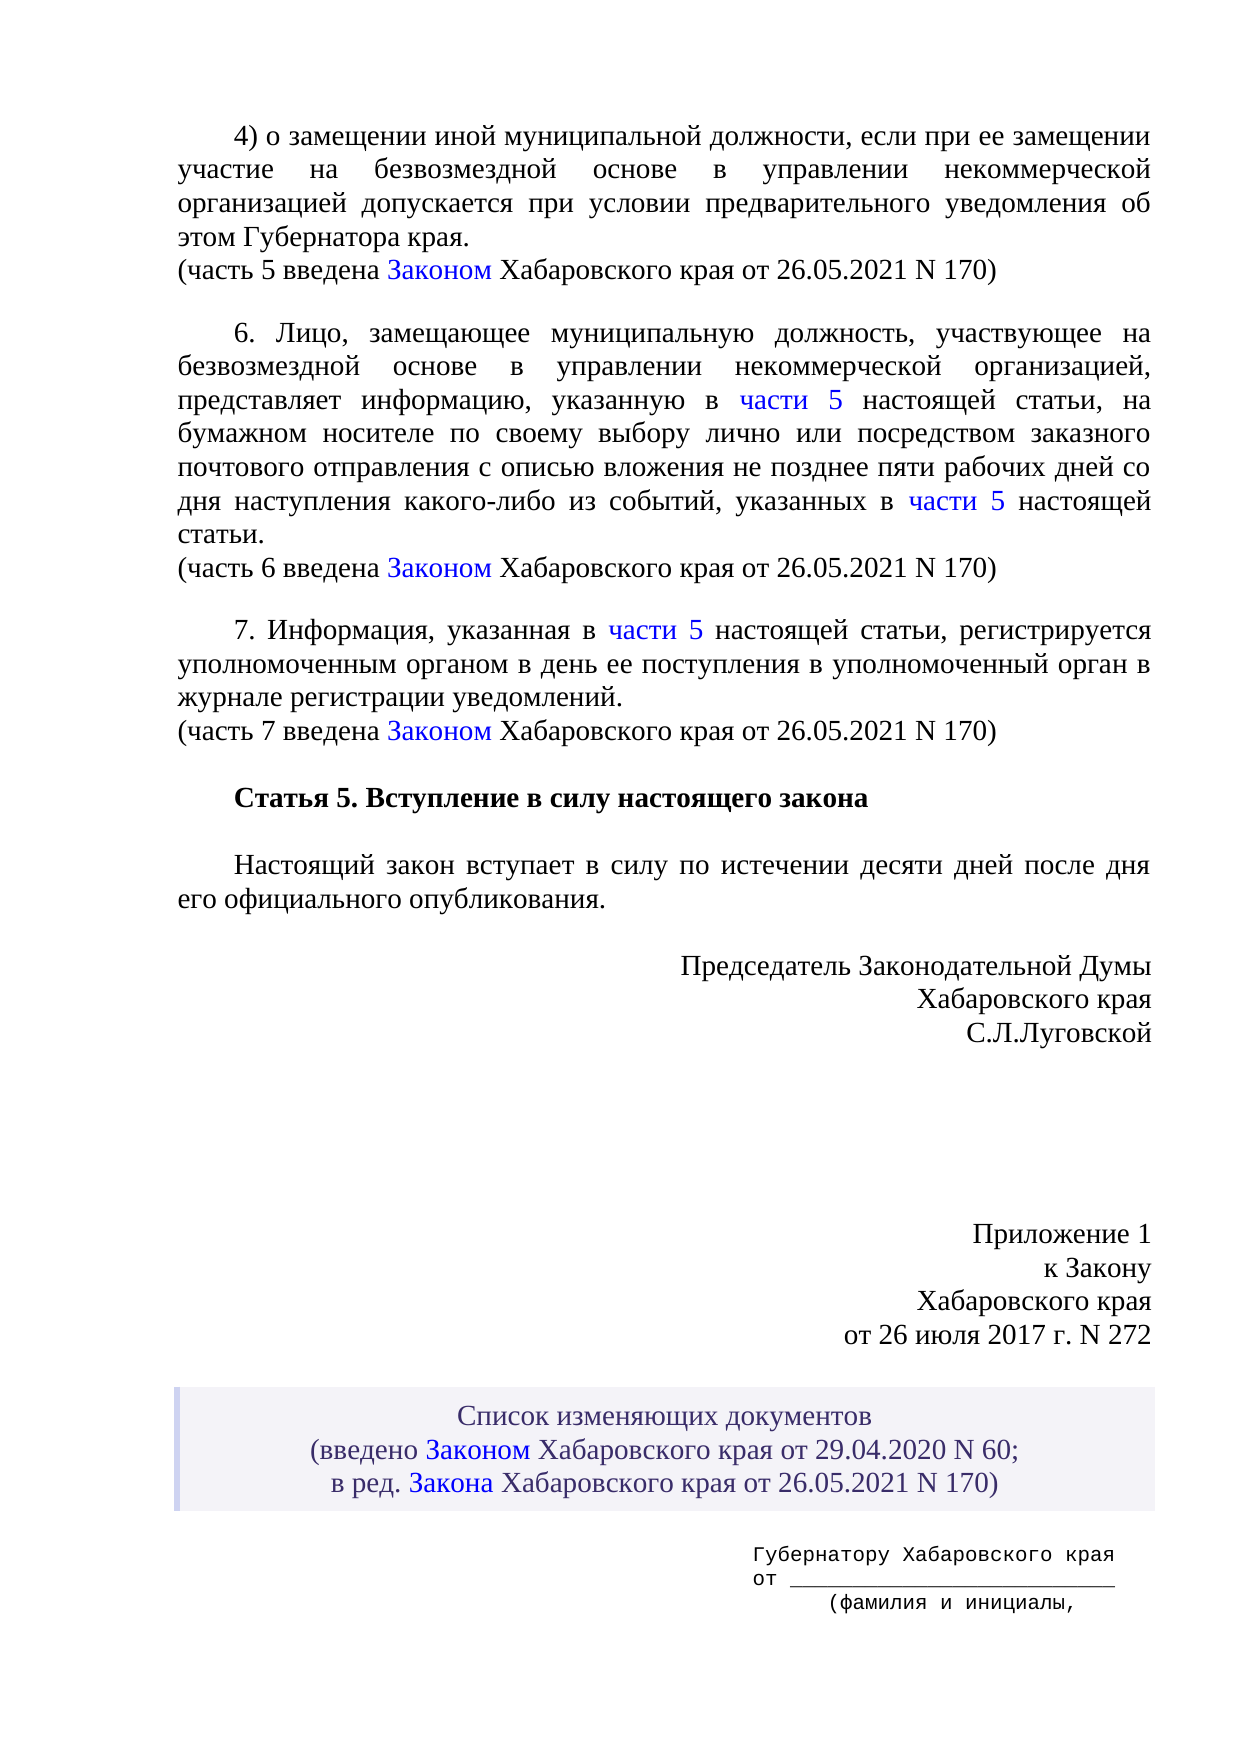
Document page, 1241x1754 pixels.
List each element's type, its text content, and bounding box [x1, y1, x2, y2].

text к Закону [177, 1250, 1152, 1283]
text Председатель Законодательной Думы [177, 948, 1152, 981]
text 4) о замещении иной муниципальной должности, если при ее замещении участие на безвозмездной основе в управлении некоммерческой организацией допускается при условии предварительного уведомления об этом Губернатора края. [177, 118, 1152, 252]
title Статья 5. Вступление в силу настоящего закона [177, 780, 1152, 814]
text 6. Лицо, замещающее муниципальную должность, участвующее на безвозмездной основе в управлении некоммерческой организацией, представляет информацию, указанную в части 5 настоящей статьи, на бумажном носителе по своему выбору лично или посредством заказного почтового отправления с описью вложения не позднее пяти рабочих дней со дня наступления какого-либо из событий, указанных в части 5 настоящей статьи. [177, 315, 1152, 550]
text (часть 7 введена Законом Хабаровского края от 26.05.2021 N 170) [177, 713, 1152, 747]
text от 26 июля 2017 г. N 272 [177, 1317, 1152, 1350]
text (часть 5 введена Законом Хабаровского края от 26.05.2021 N 170) [177, 252, 1152, 286]
table_header Список изменяющих документов (введено Законом Хабаровского края от 29.04.2020 N 60; в ред. Закона Хабаровского края от 26.05.2021 N 170) [180, 1387, 1149, 1511]
text (часть 6 введена Законом Хабаровского края от 26.05.2021 N 170) [177, 550, 1152, 583]
text Хабаровского края [177, 981, 1152, 1015]
text 7. Информация, указанная в части 5 настоящей статьи, регистрируется уполномоченным органом в день ее поступления в уполномоченный орган в журнале регистрации уведомлений. [177, 612, 1152, 713]
text Настоящий закон вступает в силу по истечении десяти дней после дня его официального опубликования. [177, 847, 1152, 914]
text Губернатору Хабаровского края [177, 1544, 1152, 1568]
text Приложение 1 [177, 1216, 1152, 1250]
text (фамилия и инициалы, [177, 1592, 1152, 1615]
text от __________________________ [177, 1568, 1152, 1592]
text С.Л.Луговской [177, 1015, 1152, 1048]
text Хабаровского края [177, 1283, 1152, 1317]
